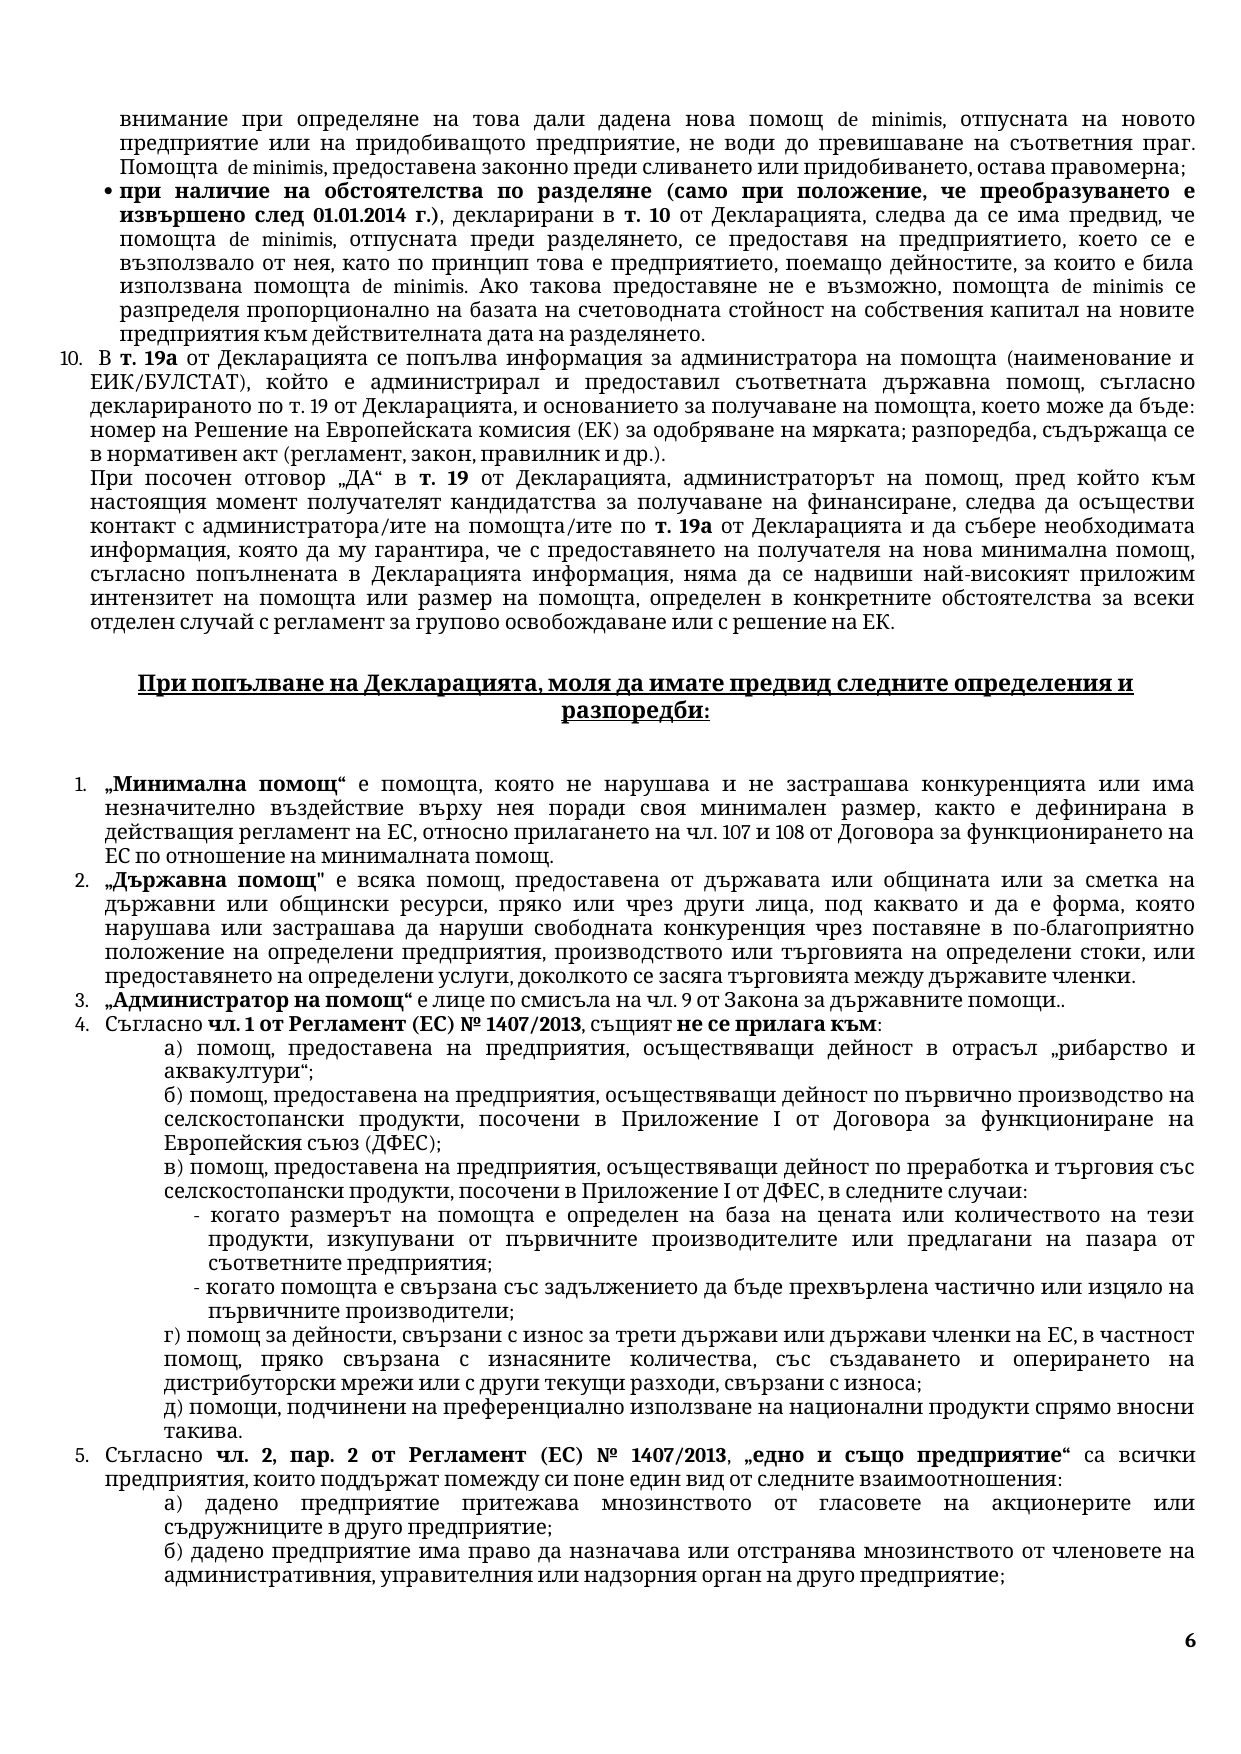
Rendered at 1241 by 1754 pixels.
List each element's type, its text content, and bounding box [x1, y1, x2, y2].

text При посочен отговор „ДА“ в т. 19 от Декларацията, администраторът на помощ, пред който към настоящия момент получателят кандидатства за получаване на финансиране, следва да осъществи контакт с администратора/ите на помощта/ите по т. 19а от Декларацията и да събере необходимата информация, която да му гарантира, че с предоставянето на получателя на нова минимална помощ, съгласно попълнената в Декларацията информация, няма да се надвиши най-високият приложим интензитет на помощта или размер на помощта, определен в конкретните обстоятелства за всеки отделен случай с регламент за групово освобождаване или с решение на ЕК. [90, 467, 1196, 634]
text б) помощ, предоставена на предприятия, осъществяващи дейност по първично производство на селскостопански продукти, посочени в Приложение І от Договора за функциониране на Европейския съюз (ДФЕС); [164, 1084, 1196, 1156]
text - когато помощта е свързана със задължението да бъде прехвърлена частично или изцяло на първичните производители; [193, 1276, 1196, 1324]
list „Минимална помощ“ е помощта, която не нарушава и не застрашава конкуренцията или има незначително въздействие върху нея поради своя минимален размер, както е дефинирана в действащия регламент на ЕС, относно прилагането на чл. 107 и 108 от Договора за функционирането на ЕС по отношение на минималната помощ. [75, 773, 1196, 868]
list при наличие на обстоятелства по разделяне (само при положение, че преобразуването е извършено след 01.01.2014 г.), декларирани в т. 10 от Декларацията, следва да се има предвид, че помощта de minimis, отпусната преди разделянето, се предоставя на предприятието, което се е възползвало от нея, като по принцип това е предприятието, поемащо дейностите, за които е била използвана помощта de minimis. Ако такова предоставяне не е възможно, помощта de minimis се разпределя пропорционално на базата на счетоводната стойност на собствения капитал на новите предприятия към действителната дата на разделянето. [104, 179, 1196, 347]
text а) дадено предприятие притежава мнозинството от гласовете на акционерите или съдружниците в друго предприятие; [164, 1491, 1196, 1539]
list Съгласно чл. 1 от Регламент (ЕС) № 1407/2013, същият не се прилага към: [75, 1012, 1196, 1036]
list „Държавна помощ" е всяка помощ, предоставена от държавата или общината или за сметка на държавни или общински ресурси, пряко или чрез други лица, под каквато и да е форма, която нарушава или застрашава да наруши свободната конкуренция чрез поставяне в по-благоприятно положение на определени предприятия, производството или търговията на определени стоки, или предоставянето на определени услуги, доколкото се засяга търговията между държавите членки. [75, 868, 1196, 988]
text При попълване на Декларацията, моля да имате предвид следните определения и разпоредби: [75, 671, 1196, 724]
text а) помощ, предоставена на предприятия, осъществяващи дейност в отрасъл „рибарство и аквакултури“; [164, 1036, 1196, 1084]
list Съгласно чл. 2, пар. 2 от Регламент (ЕС) № 1407/2013, „едно и също предприятие“ са всички предприятия, които поддържат помежду си поне един вид от следните взаимоотношения: [75, 1443, 1196, 1491]
text г) помощ за дейности, свързани с износ за трети държави или държави членки на ЕС, в частност помощ, пряко свързана с изнасяните количества, със създаването и оперирането на дистрибуторски мрежи или с други текущи разходи, свързани с износа; [164, 1324, 1196, 1396]
text д) помощи, подчинени на преференциално използване на национални продукти спрямо вносни такива. [164, 1396, 1196, 1443]
text - когато размерът на помощта е определен на база на цената или количеството на тези продукти, изкупувани от първичните производителите или предлагани на пазара от съответните предприятия; [193, 1204, 1196, 1276]
text в) помощ, предоставена на предприятия, осъществяващи дейност по преработка и търговия със селскостопански продукти, посочени в Приложение І от ДФЕС, в следните случаи: [164, 1156, 1196, 1204]
text б) дадено предприятие има право да назначава или отстранява мнозинството от членовете на административния, управителния или надзорния орган на друго предприятие; [164, 1539, 1196, 1587]
list „Администратор на помощ“ е лице по смисъла на чл. 9 от Закона за държавните помощи.. [75, 988, 1196, 1012]
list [104, 107, 1196, 179]
list В т. 19а от Декларацията се попълва информация за администратора на помощта (наименование и ЕИК/БУЛСТАТ), който е администрирал и предоставил съответната държавна помощ, съгласно декларираното по т. 19 от Декларацията, и основанието за получаване на помощта, което може да бъде: номер на Решение на Европейската комисия (ЕК) за одобряване на мярката; разпоредба, съдържаща се в нормативен акт (регламент, закон, правилник и др.). [60, 347, 1196, 467]
